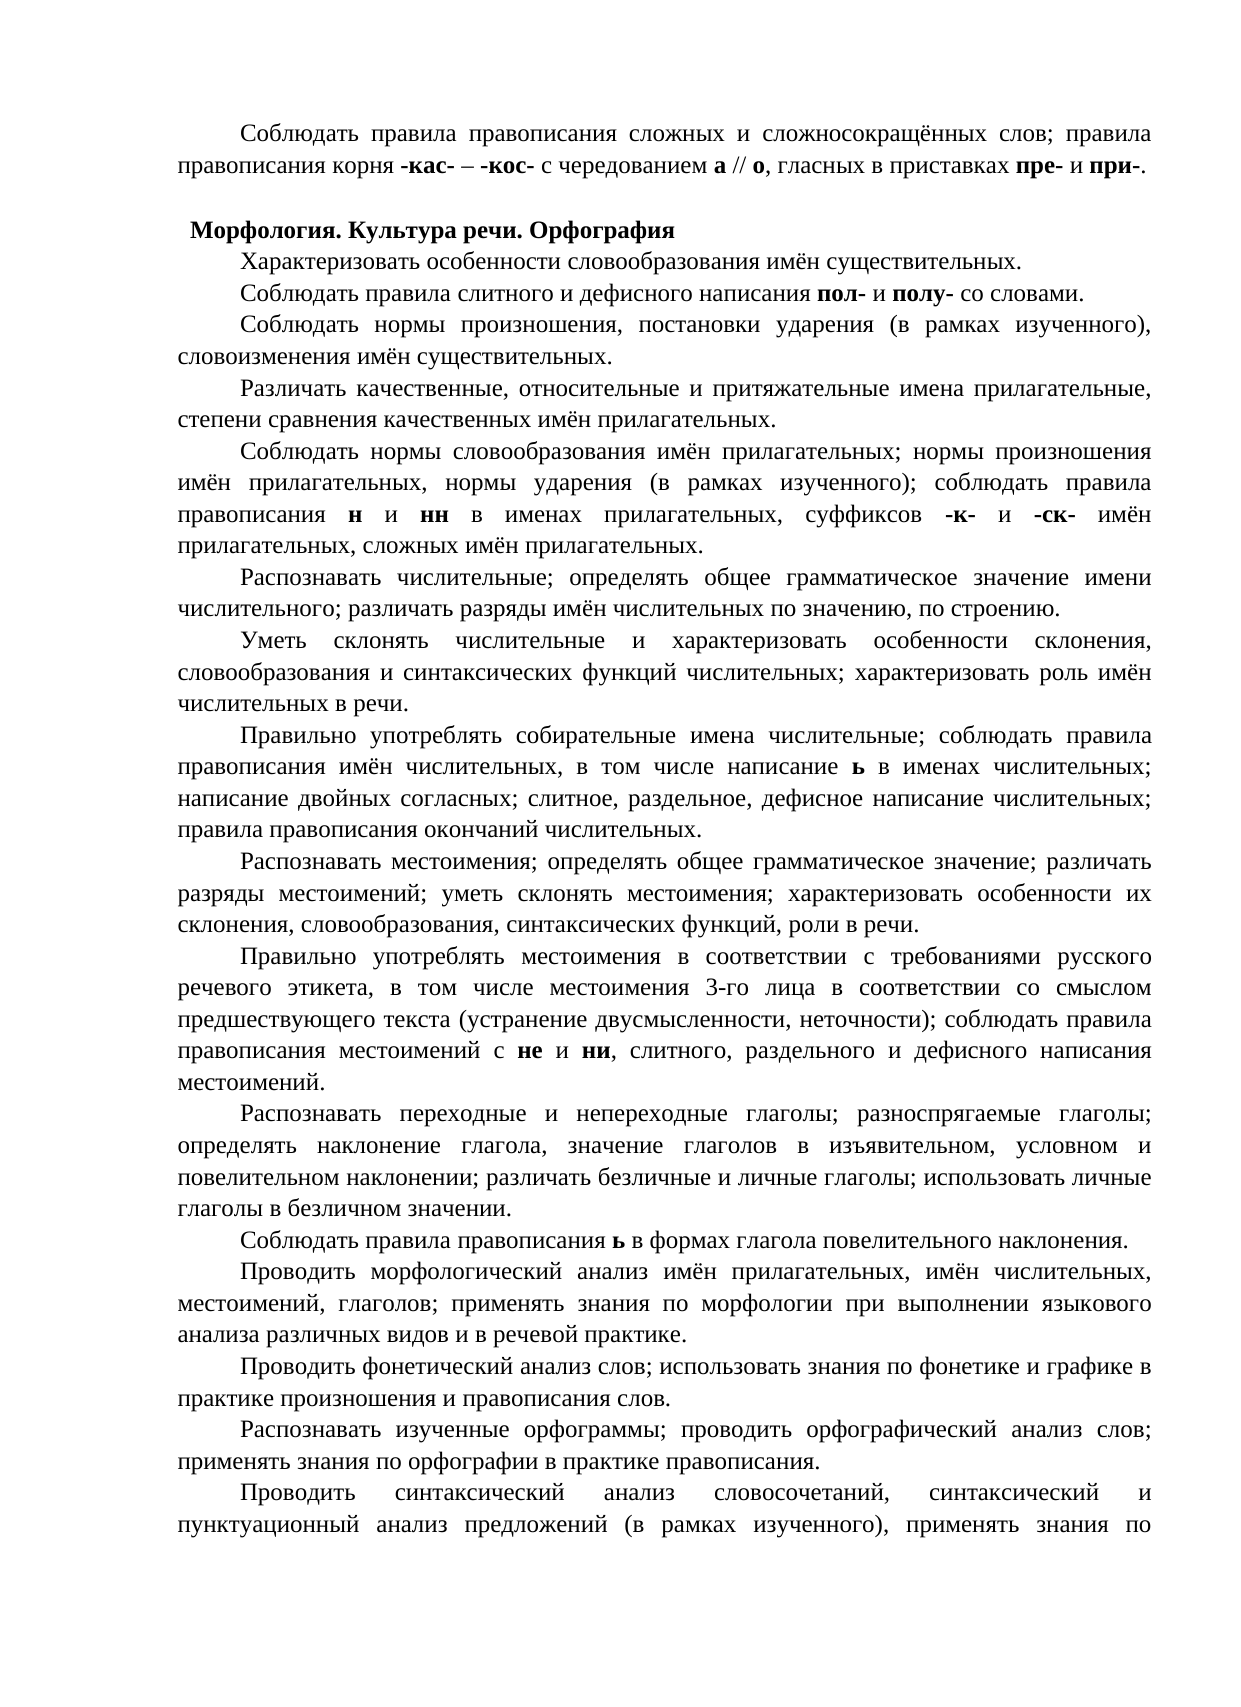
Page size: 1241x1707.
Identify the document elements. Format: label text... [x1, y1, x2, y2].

text Соблюдать правила правописания ь в формах глагола повелительного наклонения. [177, 1225, 1152, 1253]
text Соблюдать нормы произношения, постановки ударения (в рамках изученного), словоизменения имён существительных. [177, 309, 1152, 370]
text Распознавать местоимения; определять общее грамматическое значение; различать разряды местоимений; уметь склонять местоимения; характеризовать особенности их склонения, словообразования, синтаксических функций, роли в речи. [177, 846, 1152, 938]
text Характеризовать особенности словообразования имён существительных. [177, 246, 1152, 275]
text Уметь склонять числительные и характеризовать особенности склонения, словообразования и синтаксических функций числительных; характеризовать роль имён числительных в речи. [177, 625, 1152, 717]
text Проводить фонетический анализ слов; использовать знания по фонетике и графике в практике произношения и правописания слов. [177, 1351, 1152, 1411]
text Правильно употреблять собирательные имена числительные; соблюдать правила правописания имён числительных, в том числе написание ь в именах числительных; написание двойных согласных; слитное, раздельное, дефисное написание числительных; правила правописания окончаний числительных. [177, 720, 1152, 843]
text Распознавать изученные орфограммы; проводить орфографический анализ слов; применять знания по орфографии в практике правописания. [177, 1414, 1152, 1474]
text Распознавать числительные; определять общее грамматическое значение имени числительного; различать разряды имён числительных по значению, по строению. [177, 562, 1152, 622]
text Проводить морфологический анализ имён прилагательных, имён числительных, местоимений, глаголов; применять знания по морфологии при выполнении языкового анализа различных видов и в речевой практике. [177, 1256, 1152, 1348]
text Соблюдать правила слитного и дефисного написания пол- и полу- со словами. [177, 278, 1152, 307]
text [177, 1477, 1152, 1538]
text Соблюдать нормы словообразования имён прилагательных; нормы произношения имён прилагательных, нормы ударения (в рамках изученного); соблюдать правила правописания н и нн в именах прилагательных, суффиксов -к- и -ск- имён прилагательных, сложных имён прилагательных. [177, 436, 1152, 559]
text Различать качественные, относительные и притяжательные имена прилагательные, степени сравнения качественных имён прилагательных. [177, 373, 1152, 433]
text Соблюдать правила правописания сложных и сложносокращённых слов; правила правописания корня -кас- – -кос- с чередованием а // о, гласных в приставках пре- и при-. [177, 118, 1152, 178]
text Распознавать переходные и непереходные глаголы; разноспрягаемые глаголы; определять наклонение глагола, значение глаголов в изъявительном, условном и повелительном наклонении; различать безличные и личные глаголы; использовать личные глаголы в безличном значении. [177, 1098, 1152, 1222]
text Морфология. Культура речи. Орфография [190, 215, 1152, 243]
text Правильно употреблять местоимения в соответствии с требованиями русского речевого этикета, в том числе местоимения 3-го лица в соответствии со смыслом предшествующего текста (устранение двусмысленности, неточности); соблюдать правила правописания местоимений с не и ни, слитного, раздельного и дефисного написания местоимений. [177, 941, 1152, 1096]
